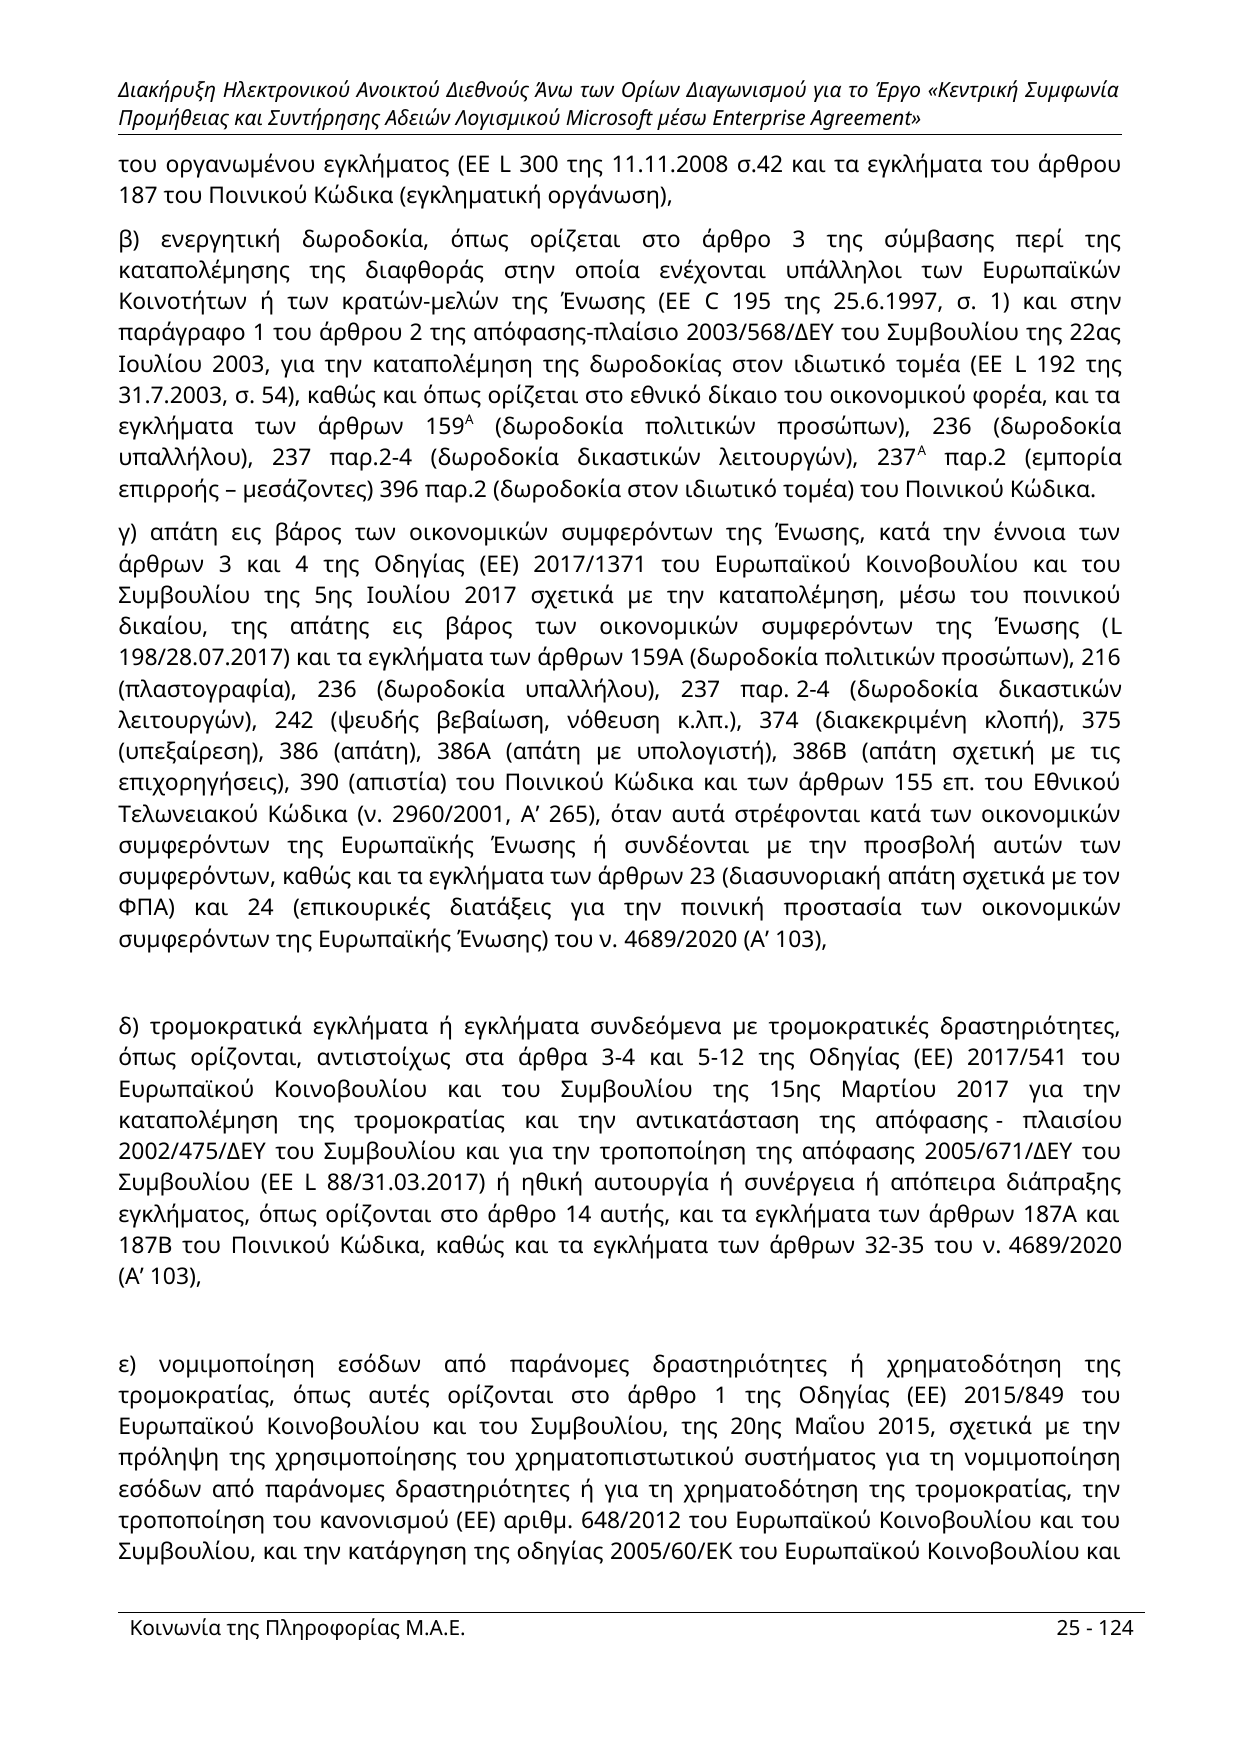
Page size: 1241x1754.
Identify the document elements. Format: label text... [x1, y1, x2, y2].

text β) ενεργητική δωροδοκία, όπως ορίζεται στο άρθρο 3 της σύμβασης περί της καταπολέμησης της διαφθοράς στην οποία ενέχονται υπάλληλοι των Ευρωπαϊκών Κοινοτήτων ή των κρατών-μελών της Ένωσης (ΕΕ C 195 της 25.6.1997, σ. 1) και στην παράγραφο 1 του άρθρου 2 της απόφασης-πλαίσιο 2003/568/ΔΕΥ του Συμβουλίου της 22ας Ιουλίου 2003, για την καταπολέμηση της δωροδοκίας στον ιδιωτικό τομέα (ΕΕ L 192 της 31.7.2003, σ. 54), καθώς και όπως ορίζεται στο εθνικό δίκαιο του οικονομικού φορέα, και τα εγκλήματα των άρθρων 159Α (δωροδοκία πολιτικών προσώπων), 236 (δωροδοκία υπαλλήλου), 237 παρ.2-4 (δωροδοκία δικαστικών λειτουργών), 237Α παρ.2 (εμπορία επιρροής – μεσάζοντες) 396 παρ.2 (δωροδοκία στον ιδιωτικό τομέα) του Ποινικού Κώδικα. [118, 222, 1122, 504]
text δ) τρομοκρατικά εγκλήματα ή εγκλήματα συνδεόμενα με τρομοκρατικές δραστηριότητες, όπως ορίζονται, αντιστοίχως στα άρθρα 3-4 και 5-12 της Οδηγίας (ΕΕ) 2017/541 του Ευρωπαϊκού Κοινοβουλίου και του Συμβουλίου της 15ης Μαρτίου 2017 για την καταπολέμηση της τρομοκρατίας και την αντικατάσταση της απόφασης - πλαισίου 2002/475/ΔΕΥ του Συμβουλίου και για την τροποποίηση της απόφασης 2005/671/ΔΕΥ του Συμβουλίου (EE L 88/31.03.2017) ή ηθική αυτουργία ή συνέργεια ή απόπειρα διάπραξης εγκλήματος, όπως ορίζονται στο άρθρο 14 αυτής, και τα εγκλήματα των άρθρων 187Α και 187Β του Ποινικού Κώδικα, καθώς και τα εγκλήματα των άρθρων 32-35 του ν. 4689/2020 (Α’ 103), [118, 1010, 1122, 1291]
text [118, 147, 1122, 210]
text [118, 1347, 1122, 1566]
text γ) απάτη εις βάρος των οικονομικών συμφερόντων της Ένωσης, κατά την έννοια των άρθρων 3 και 4 της Οδηγίας (ΕΕ) 2017/1371 του Ευρωπαϊκού Κοινοβουλίου και του Συμβουλίου της 5ης Ιουλίου 2017 σχετικά με την καταπολέμηση, μέσω του ποινικού δικαίου, της απάτης εις βάρος των οικονομικών συμφερόντων της Ένωσης (L 198/28.07.2017) και τα εγκλήματα των άρθρων 159Α (δωροδοκία πολιτικών προσώπων), 216 (πλαστογραφία), 236 (δωροδοκία υπαλλήλου), 237 παρ. 2-4 (δωροδοκία δικαστικών λειτουργών), 242 (ψευδής βεβαίωση, νόθευση κ.λπ.), 374 (διακεκριμένη κλοπή), 375 (υπεξαίρεση), 386 (απάτη), 386Α (απάτη με υπολογιστή), 386Β (απάτη σχετική με τις επιχορηγήσεις), 390 (απιστία) του Ποινικού Κώδικα και των άρθρων 155 επ. του Εθνικού Τελωνειακού Κώδικα (ν. 2960/2001, Α’ 265), όταν αυτά στρέφονται κατά των οικονομικών συμφερόντων της Ευρωπαϊκής Ένωσης ή συνδέονται με την προσβολή αυτών των συμφερόντων, καθώς και τα εγκλήματα των άρθρων 23 (διασυνοριακή απάτη σχετικά με τον ΦΠΑ) και 24 (επικουρικές διατάξεις για την ποινική προστασία των οικονομικών συμφερόντων της Ευρωπαϊκής Ένωσης) του ν. 4689/2020 (Α’ 103), [118, 516, 1122, 954]
